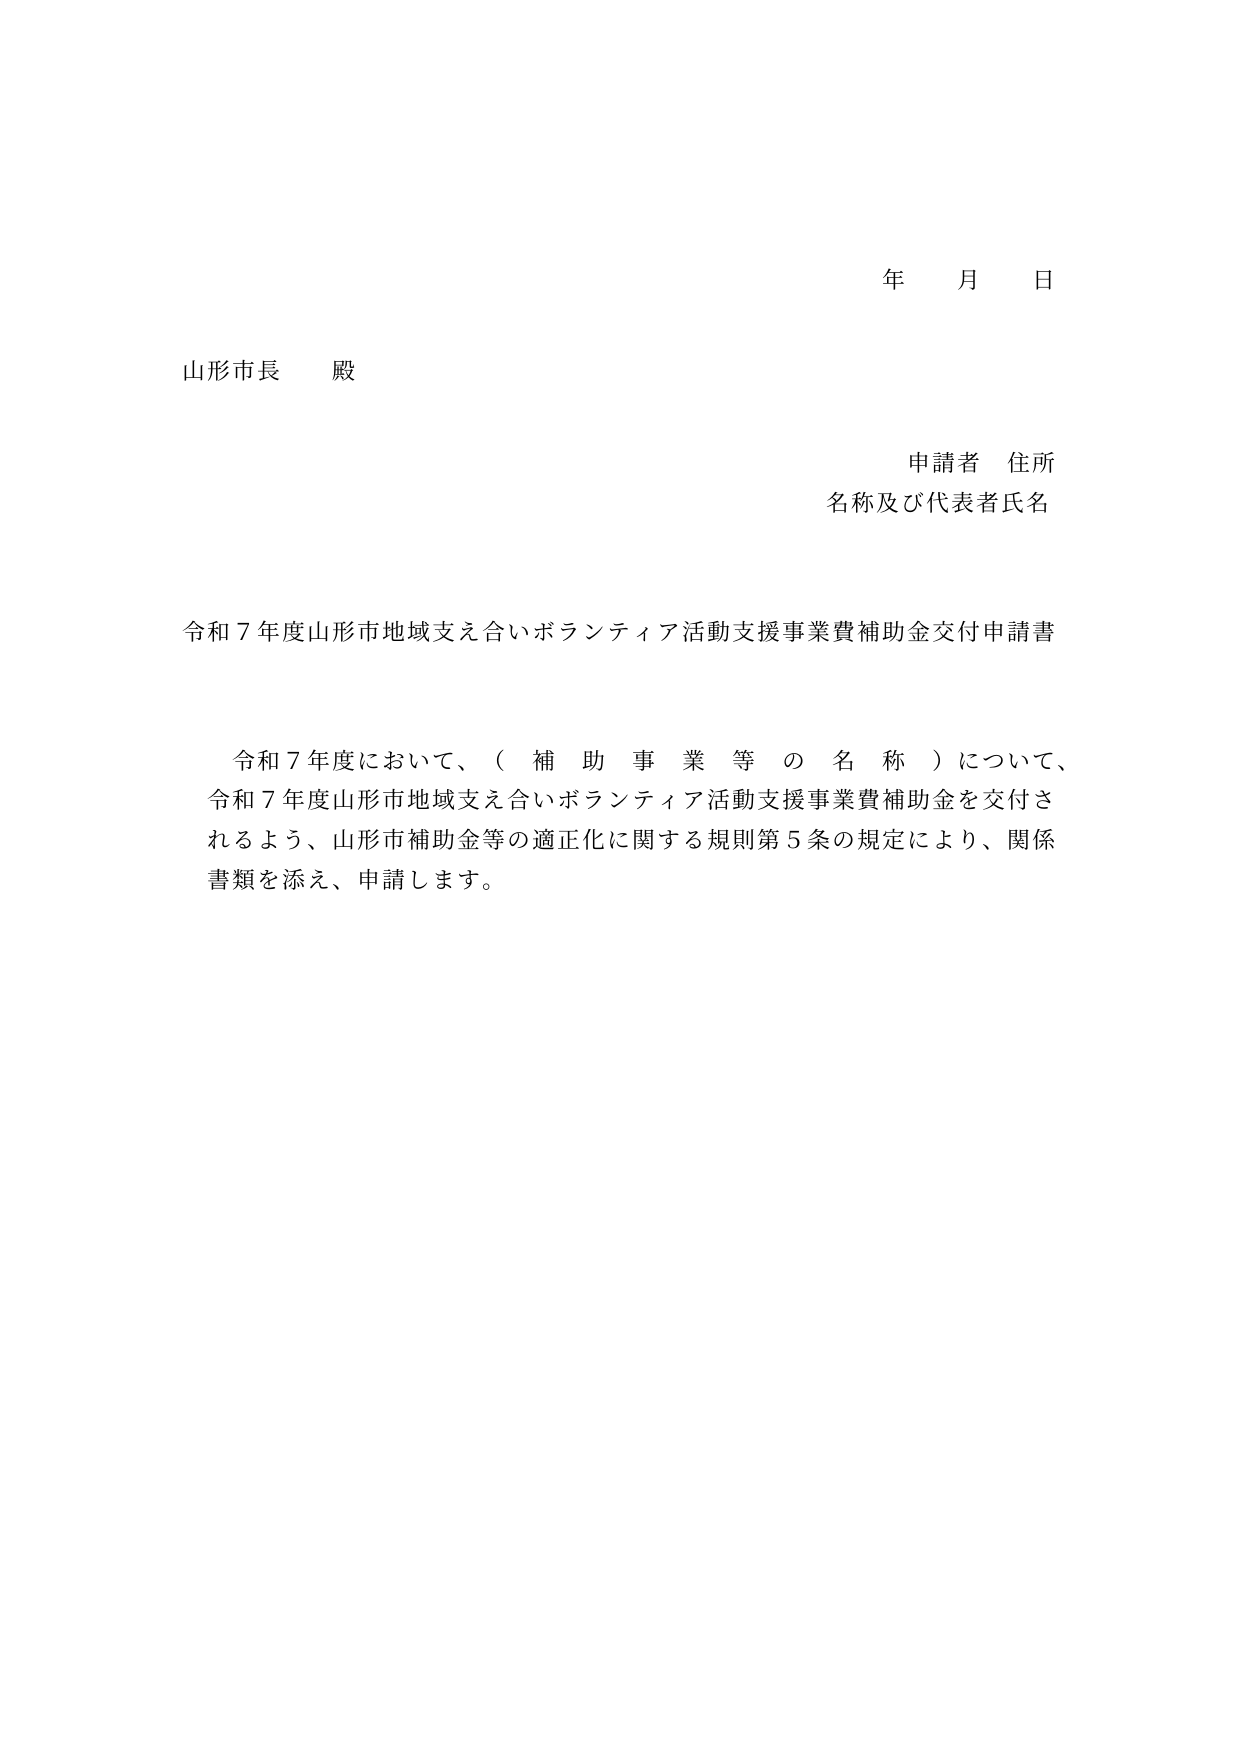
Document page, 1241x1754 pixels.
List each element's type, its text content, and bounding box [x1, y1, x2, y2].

text 令和７年度山形市地域支え合いボランティア活動支援事業費補助金交付申請書 [183, 611, 1058, 650]
text 年 月 日 [183, 258, 1058, 298]
text 申請者 住所 [183, 442, 1058, 481]
text 令和７年度において、（ 補 助 事 業 等 の 名 称 ）について、令和７年度山形市地域支え合いボランティア活動支援事業費補助金を交付されるよう、山形市補助金等の適正化に関する規則第５条の規定により、関係書類を添え、申請します。 [204, 740, 1058, 898]
text 山形市長 殿 [183, 350, 1058, 390]
text 名称及び代表者氏名 [204, 481, 1051, 521]
